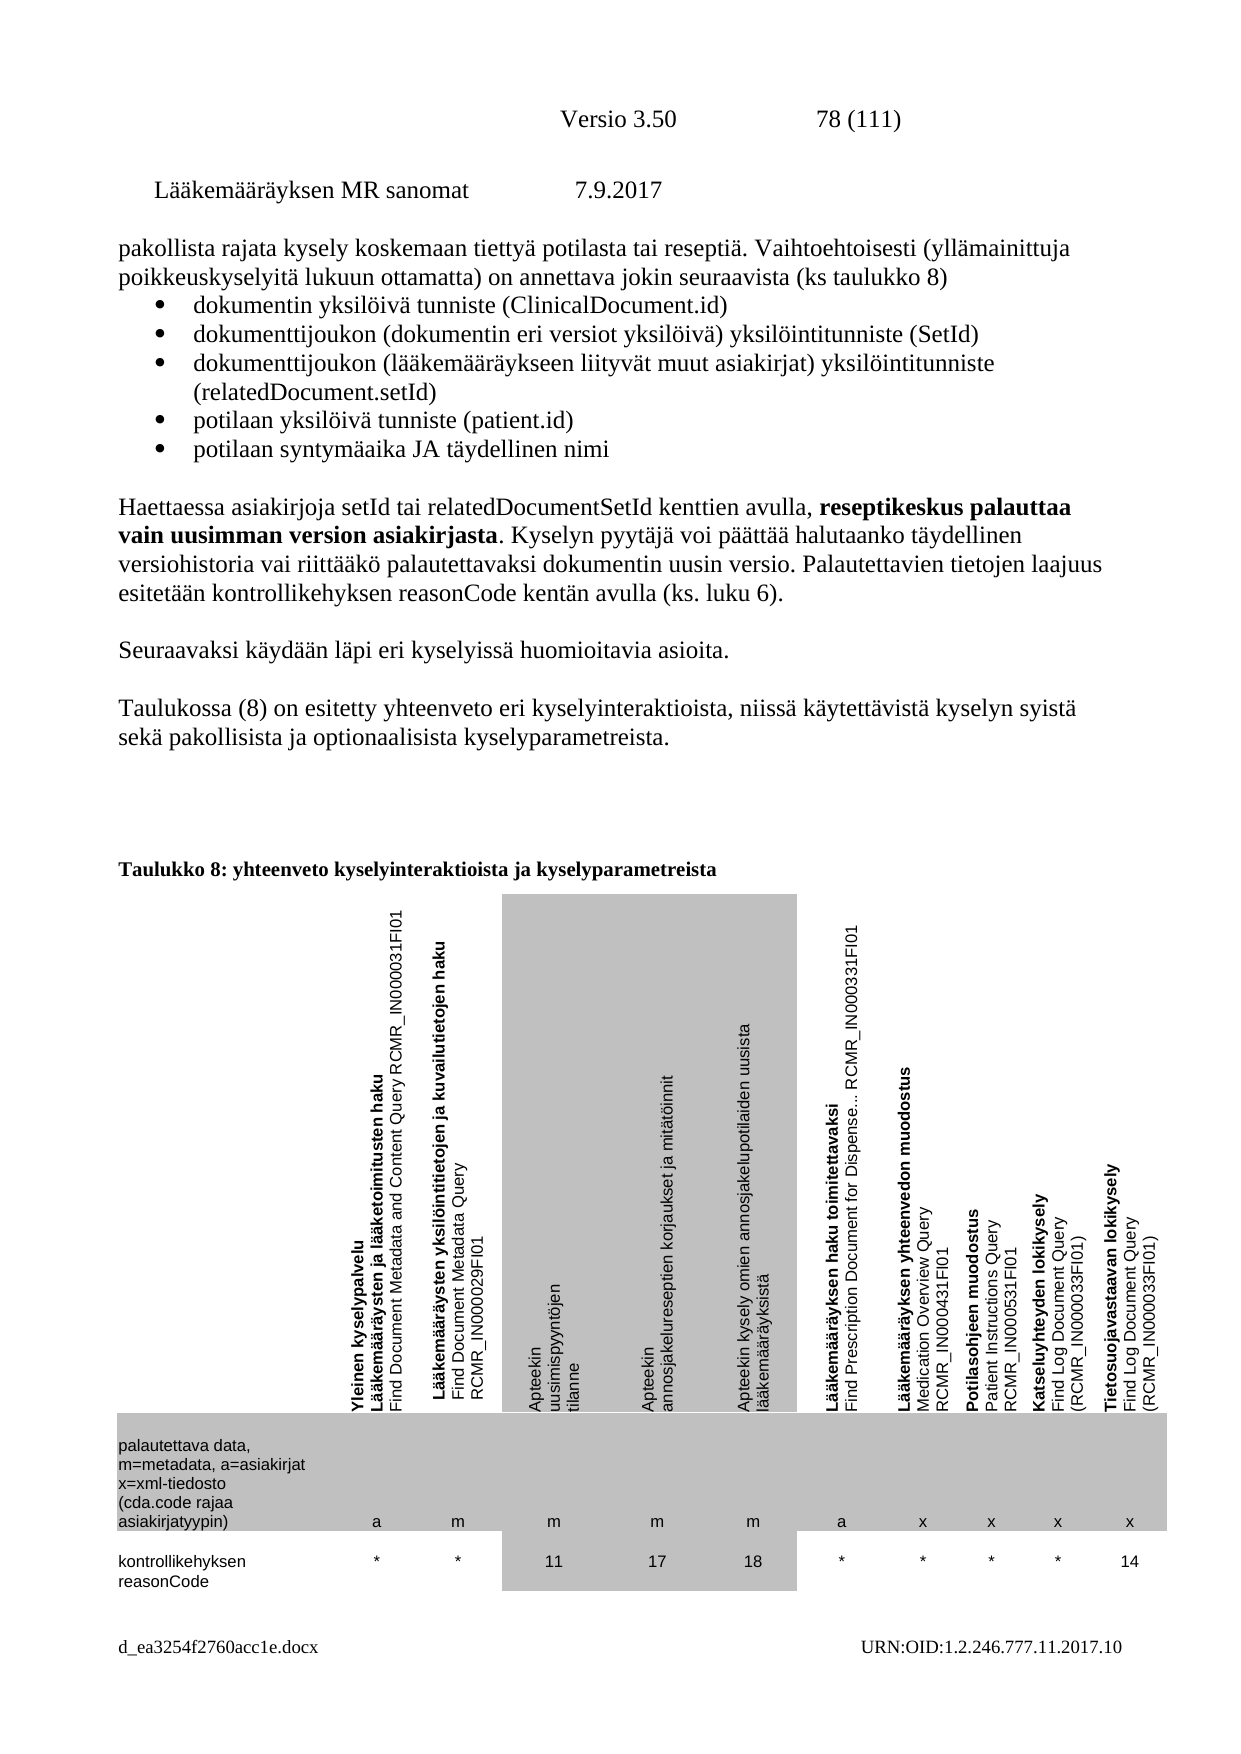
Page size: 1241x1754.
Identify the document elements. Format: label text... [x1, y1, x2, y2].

list dokumenttijoukon (dokumentin eri versiot yksilöivä) yksilöintitunniste (SetId) [156, 319, 1122, 348]
list potilaan yksilöivä tunniste (patient.id) [156, 406, 1122, 434]
text Taulukossa (8) on esitetty yhteenveto eri kyselyinteraktioista, niissä käytettävistä kyselyn syistä sekä pakollisista ja optionaalisista kyselyparametreista. [118, 693, 1122, 751]
text Seuraavaksi käydään läpi eri kyselyissä huomioitavia asioita. [118, 636, 1122, 664]
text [118, 233, 1122, 291]
text Haettaessa asiakirjoja setId tai relatedDocumentSetId kenttien avulla, reseptikeskus palauttaa vain uusimman version asiakirjasta. Kyselyn pyytäjä voi päättää halutaanko täydellinen versiohistoria vai riittääkö palautettavaksi dokumentin uusin versio. Palautettavien tietojen laajuus esitetään kontrollikehyksen reasonCode kentän avulla (ks. luku 6). [118, 492, 1122, 607]
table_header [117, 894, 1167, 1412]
list dokumenttijoukon (lääkemääräykseen liityvät muut asiakirjat) yksilöintitunniste (relatedDocument.setId) [156, 348, 1122, 406]
list potilaan syntymäaika JA täydellinen nimi [156, 434, 1122, 463]
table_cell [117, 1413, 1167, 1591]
list dokumentin yksilöivä tunniste (ClinicalDocument.id) [156, 291, 1122, 319]
text Taulukko 8: yhteenveto kyselyinteraktioista ja kyselyparametreista [118, 857, 1122, 881]
